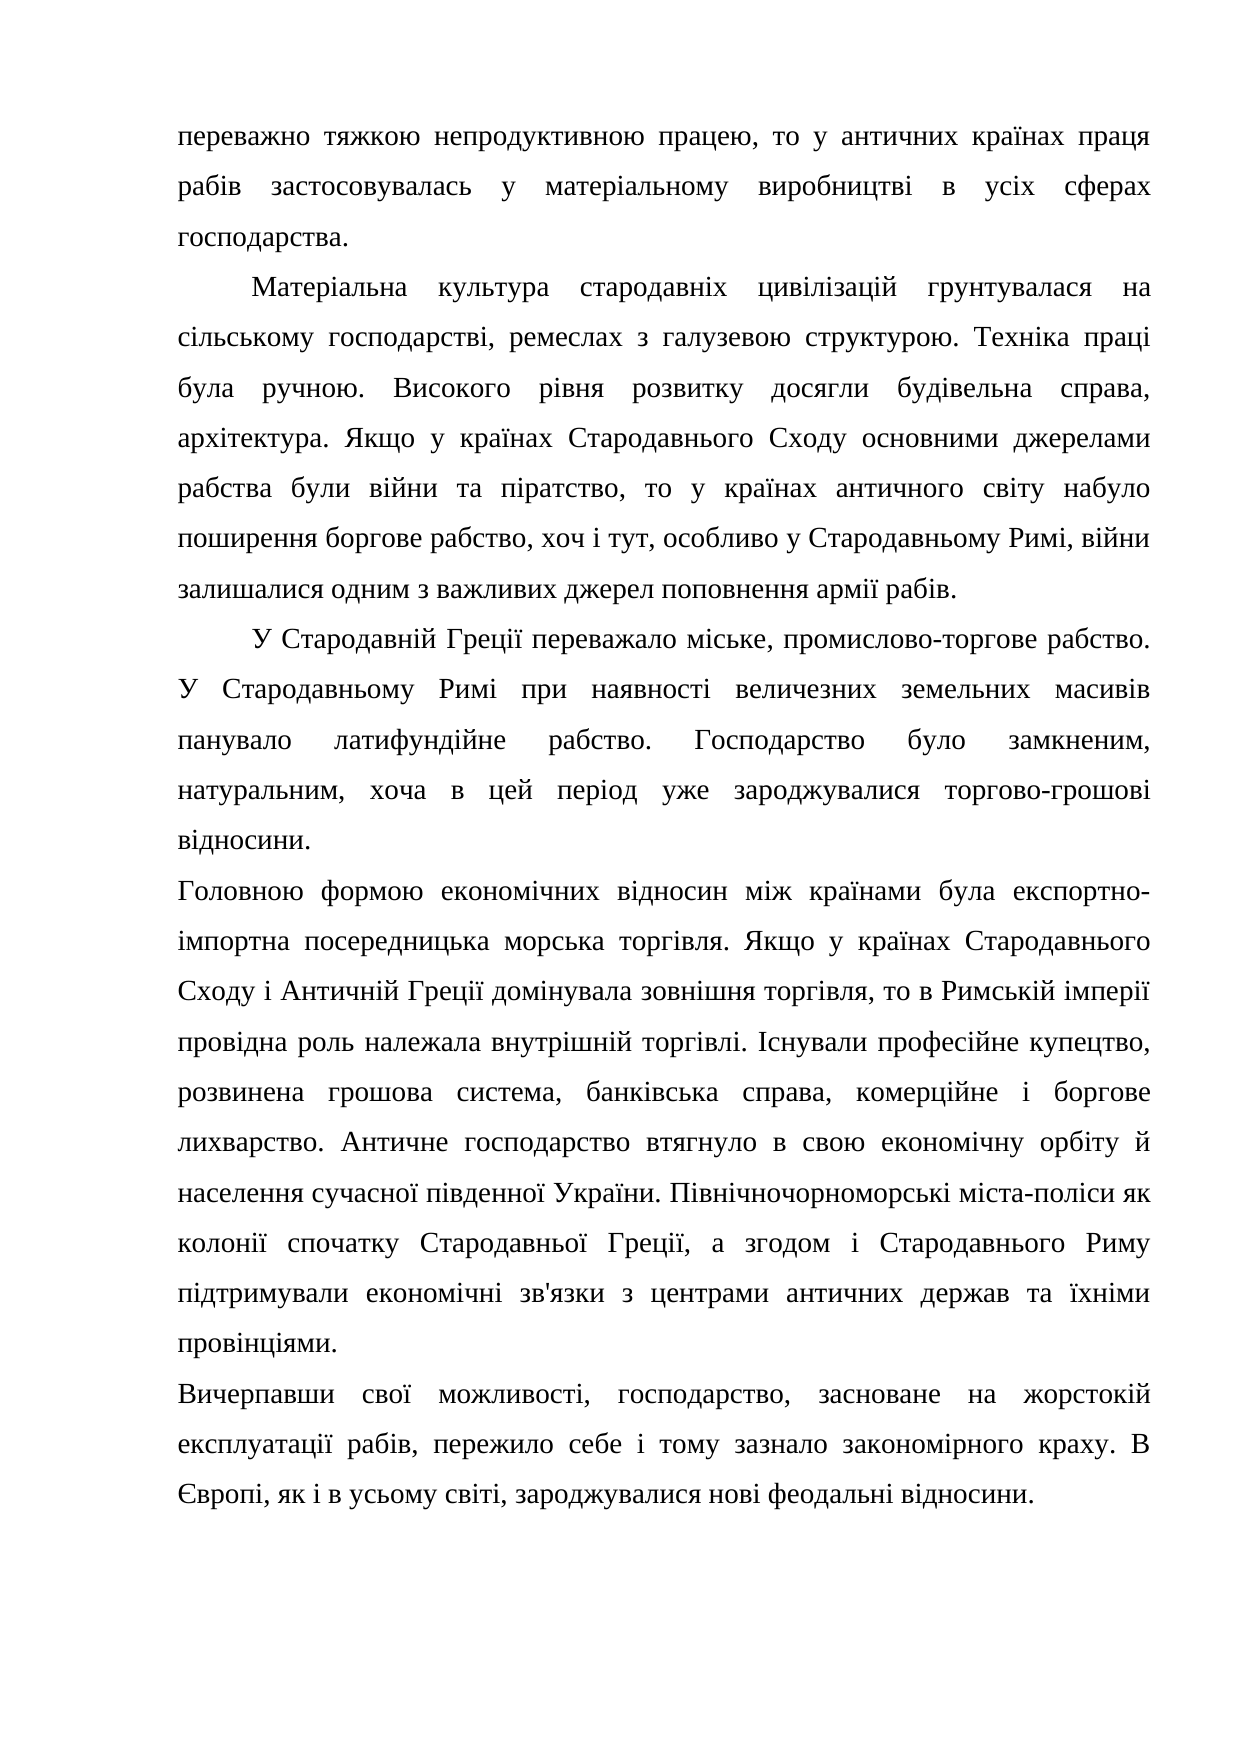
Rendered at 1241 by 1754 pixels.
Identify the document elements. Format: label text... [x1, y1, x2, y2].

text У Стародавній Греції переважало міське, промислово-торгове рабство. У Стародавньому Римі при наявності величезних земельних масивів панувало латифундійне рабство. Господарство було замкненим, натуральним, хоча в цей період уже зароджувалися торгово-грошові відносини. Головною формою економічних відносин між країнами була експортно-імпортна посередницька морська торгівля. Якщо у країнах Стародавнього Сходу і Античній Греції домінувала зовнішня торгівля, то в Римській імперії провідна роль належала внутрішній торгівлі. Існували професійне купецтво, розвинена грошова система, банківська справа, комерційне і боргове лихварство. Античне господарство втягнуло в свою економічну орбіту й населення сучасної південної України. Північночорноморські міста-поліси як колонії спочатку Стародавньої Греції, а згодом і Стародавнього Риму підтримували економічні зв'язки з центрами античних держав та їхніми провінціями. Вичерпавши свої можливості, господарство, засноване на жорстокій експлуатації рабів, пережило себе і тому зазнало закономірного краху. В Європі, як і в усьому світі, зароджувалися нові феодальні відносини. [177, 621, 1152, 1510]
text Матеріальна культура стародавніх цивілізацій грунтувалася на сільському господарстві, ремеслах з галузевою структурою. Техніка праці була ручною. Високого рівня розвитку досягли будівельна справа, архітектура. Якщо у країнах Стародавнього Сходу основними джерелами рабства були війни та піратство, то у країнах античного світу набуло поширення боргове рабство, хоч і тут, особливо у Стародавньому Римі, війни залишалися одним з важливих джерел поповнення армії рабів. [177, 269, 1152, 604]
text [177, 118, 1152, 252]
